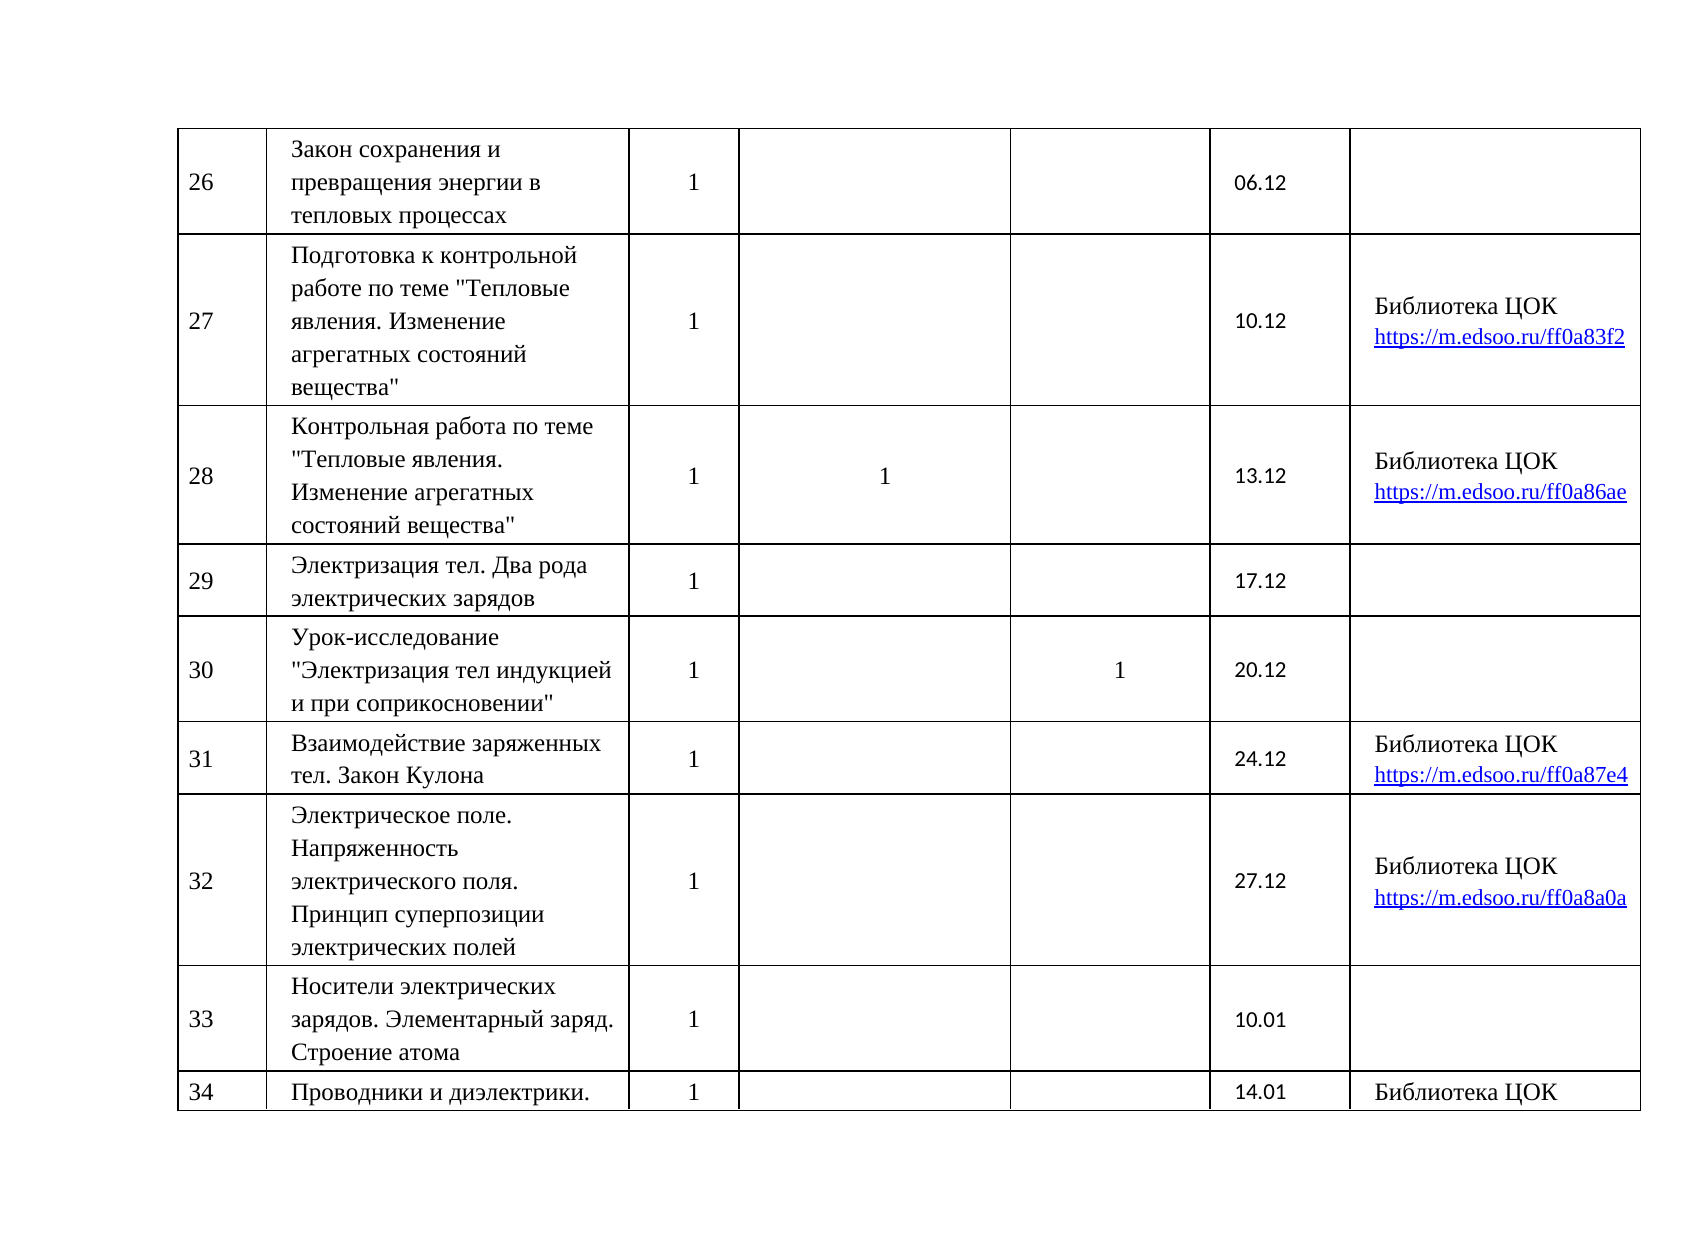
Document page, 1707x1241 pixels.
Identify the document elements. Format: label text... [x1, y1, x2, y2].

table_cell [1011, 129, 1209, 233]
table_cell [267, 1072, 628, 1109]
table_cell 1 [630, 1072, 738, 1109]
table_cell [740, 722, 1010, 793]
table_cell [740, 617, 1010, 721]
table_cell 14.01 [1211, 1072, 1349, 1109]
table_cell 1 [630, 406, 738, 543]
table_cell [1011, 406, 1209, 543]
table_cell [1011, 795, 1209, 965]
table_cell 27 [179, 235, 266, 404]
table_cell [740, 966, 1010, 1070]
table_cell Взаимодействие заряженных тел. Закон Кулона [267, 722, 628, 793]
table_cell 1 [630, 966, 738, 1070]
table_cell 32 [179, 795, 266, 965]
table_cell 1 [630, 617, 738, 721]
table_cell 27.12 [1211, 795, 1349, 965]
table_cell 33 [179, 966, 266, 1070]
table_cell 10.12 [1211, 235, 1349, 404]
table_cell Библиотека ЦОК https://m.edsoo.ru/ff0a83f2 [1351, 235, 1640, 404]
table_cell 1 [630, 235, 738, 404]
table_cell [1351, 617, 1640, 721]
table_cell 1 [630, 545, 738, 615]
table_cell 1 [740, 406, 1010, 543]
table_cell 20.12 [1211, 617, 1349, 721]
table_cell 13.12 [1211, 406, 1349, 543]
table_cell Библиотека ЦОК https://m.edsoo.ru/ff0a87e4 [1351, 722, 1640, 793]
table_cell Электризация тел. Два рода электрических зарядов [267, 545, 628, 615]
table_cell 1 [1011, 617, 1209, 721]
table_cell 28 [179, 406, 266, 543]
table_cell Носители электрических зарядов. Элементарный заряд. Строение атома [267, 966, 628, 1070]
table_cell 1 [630, 722, 738, 793]
table_cell [740, 1072, 1010, 1109]
table_cell Закон сохранения и превращения энергии в тепловых процессах [267, 129, 628, 233]
table_cell [740, 545, 1010, 615]
table_cell 1 [630, 795, 738, 965]
table_cell Подготовка к контрольной работе по теме "Тепловые явления. Изменение агрегатных состояний вещества" [267, 235, 628, 404]
table_cell [1011, 235, 1209, 404]
table_cell 06.12 [1211, 129, 1349, 233]
table_cell 34 [179, 1072, 266, 1109]
table_cell Контрольная работа по теме "Тепловые явления. Изменение агрегатных состояний вещества" [267, 406, 628, 543]
table_cell [1351, 966, 1640, 1070]
table_cell [740, 235, 1010, 404]
table_cell 29 [179, 545, 266, 615]
table_cell [1351, 545, 1640, 615]
table_cell 31 [179, 722, 266, 793]
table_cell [1351, 1072, 1640, 1109]
table_cell Электрическое поле. Напряженность электрического поля. Принцип суперпозиции электрических полей [267, 795, 628, 965]
table_cell 30 [179, 617, 266, 721]
table_cell [740, 795, 1010, 965]
table_cell [1011, 722, 1209, 793]
table_cell Библиотека ЦОК https://m.edsoo.ru/ff0a8a0a [1351, 795, 1640, 965]
table_cell 24.12 [1211, 722, 1349, 793]
table_cell 17.12 [1211, 545, 1349, 615]
table_cell [740, 129, 1010, 233]
table_cell 10.01 [1211, 966, 1349, 1070]
table_cell [1351, 129, 1640, 233]
table_cell [1011, 1072, 1209, 1109]
table_cell 1 [630, 129, 738, 233]
table_cell Библиотека ЦОК https://m.edsoo.ru/ff0a86ae [1351, 406, 1640, 543]
table_cell [1011, 966, 1209, 1070]
table_cell 26 [179, 129, 266, 233]
table_cell [1011, 545, 1209, 615]
table_cell Урок-исследование "Электризация тел индукцией и при соприкосновении" [267, 617, 628, 721]
